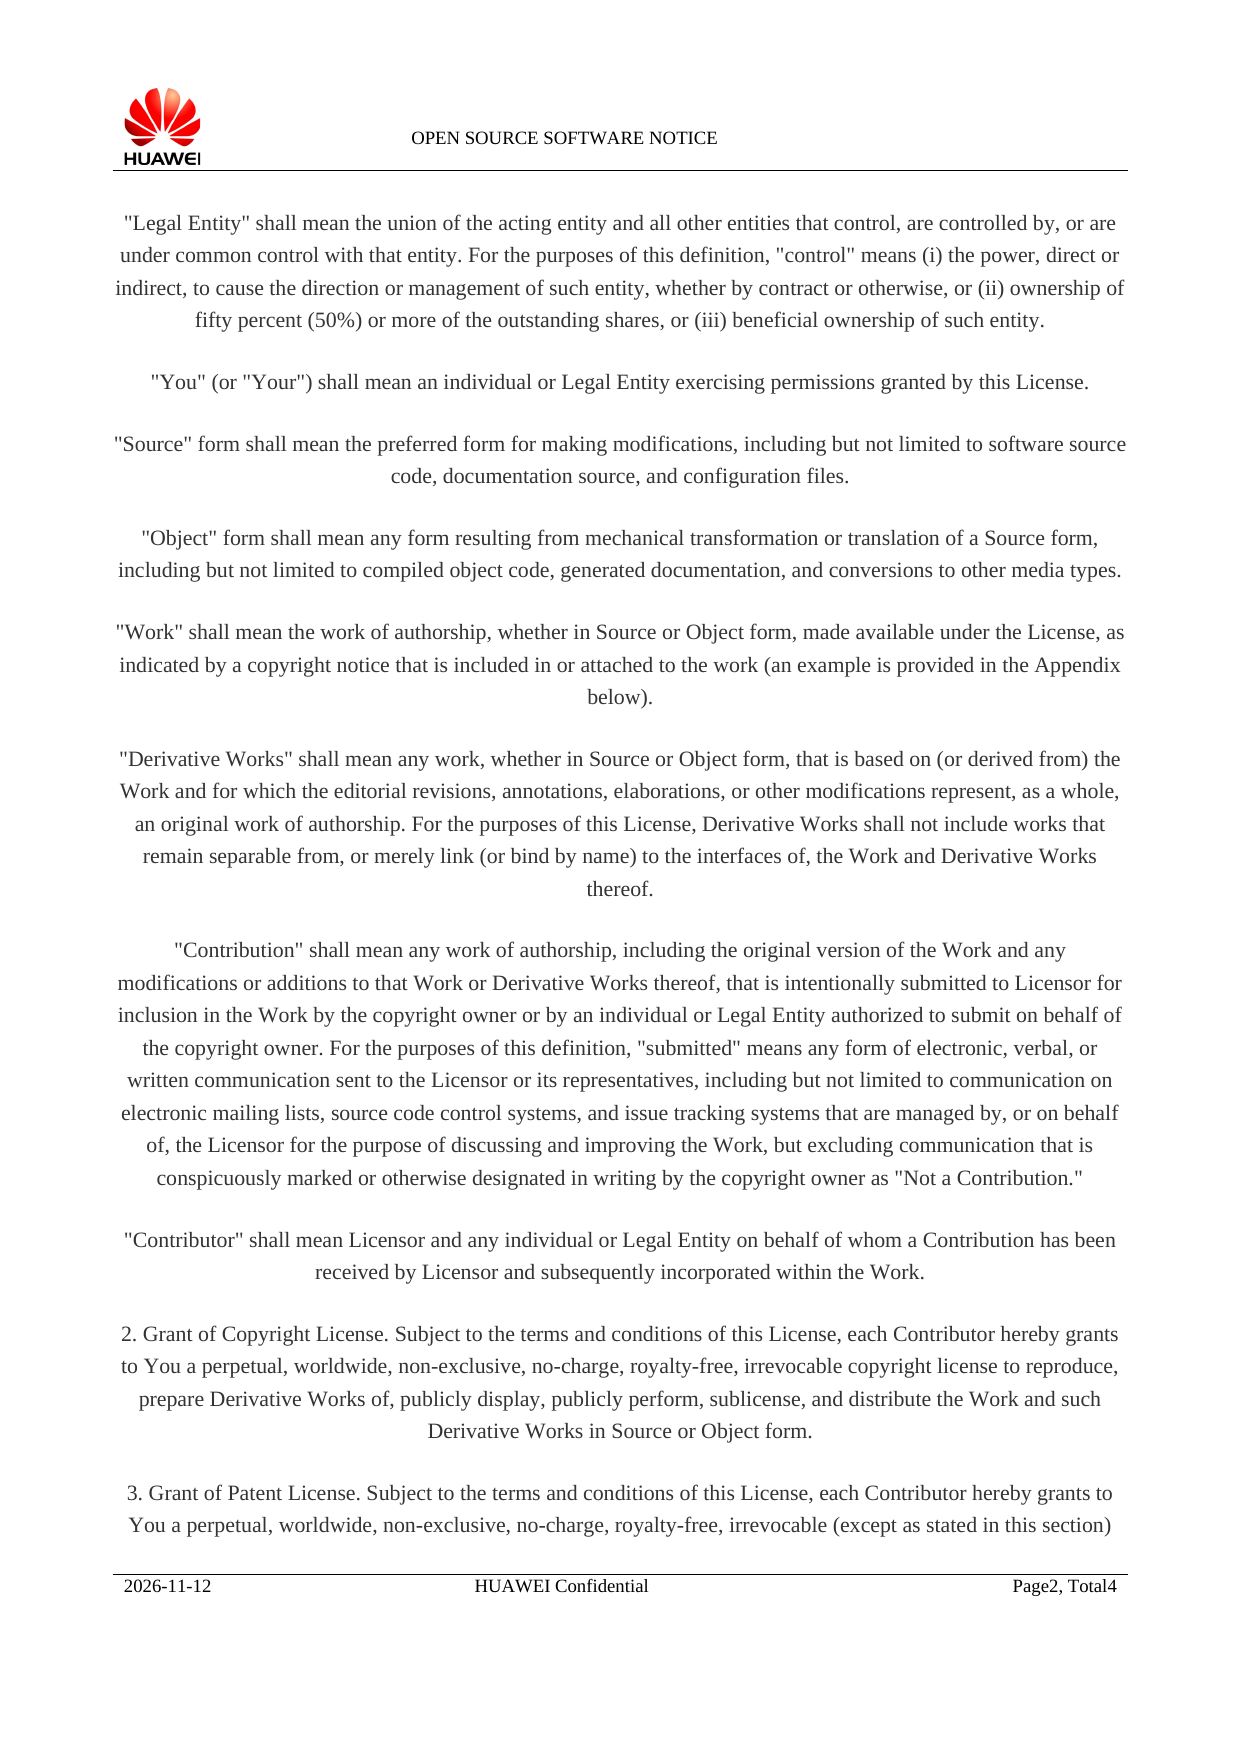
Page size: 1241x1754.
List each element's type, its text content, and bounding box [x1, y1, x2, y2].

text "You" (or "Your") shall mean an individual or Legal Entity exercising permissions granted by this License. [112, 366, 1128, 398]
text "Contributor" shall mean Licensor and any individual or Legal Entity on behalf of whom a Contribution has been received by Licensor and subsequently incorporated within the Work. [112, 1223, 1128, 1288]
text "Object" form shall mean any form resulting from mechanical transformation or translation of a Source form, including but not limited to compiled object code, generated documentation, and conversions to other media types. [112, 521, 1128, 586]
text "Derivative Works" shall mean any work, whether in Source or Object form, that is based on (or derived from) the Work and for which the editorial revisions, annotations, elaborations, or other modifications represent, as a whole, an original work of authorship. For the purposes of this License, Derivative Works shall not include works that remain separable from, or merely link (or bind by name) to the interfaces of, the Work and Derivative Works thereof. [112, 742, 1128, 905]
text "Legal Entity" shall mean the union of the acting entity and all other entities that control, are controlled by, or are under common control with that entity. For the purposes of this definition, "control" means (i) the power, direct or indirect, to cause the direction or management of such entity, whether by contract or otherwise, or (ii) ownership of fifty percent (50%) or more of the outstanding shares, or (iii) beneficial ownership of such entity. [112, 206, 1128, 336]
text "Source" form shall mean the preferred form for making modifications, including but not limited to software source code, documentation source, and configuration files. [112, 427, 1128, 492]
picture [124, 88, 201, 165]
text "Work" shall mean the work of authorship, whether in Source or Object form, made available under the License, as indicated by a copyright notice that is included in or attached to the work (an example is provided in the Appendix below). [112, 616, 1128, 713]
text 2. Grant of Copyright License. Subject to the terms and conditions of this License, each Contributor hereby grants to You a perpetual, worldwide, non-exclusive, no-charge, royalty-free, irrevocable copyright license to reproduce, prepare Derivative Works of, publicly display, publicly perform, sublicense, and distribute the Work and such Derivative Works in Source or Object form. [112, 1317, 1128, 1447]
text "Contribution" shall mean any work of authorship, including the original version of the Work and any modifications or additions to that Work or Derivative Works thereof, that is intentionally submitted to Licensor for inclusion in the Work by the copyright owner or by an individual or Legal Entity authorized to submit on behalf of the copyright owner. For the purposes of this definition, "submitted" means any form of electronic, verbal, or written communication sent to the Licensor or its representatives, including but not limited to communication on electronic mailing lists, source code control systems, and issue tracking systems that are managed by, or on behalf of, the Licensor for the purpose of discussing and improving the Work, but excluding communication that is conspicuously marked or otherwise designated in writing by the copyright owner as "Not a Contribution." [112, 934, 1128, 1194]
